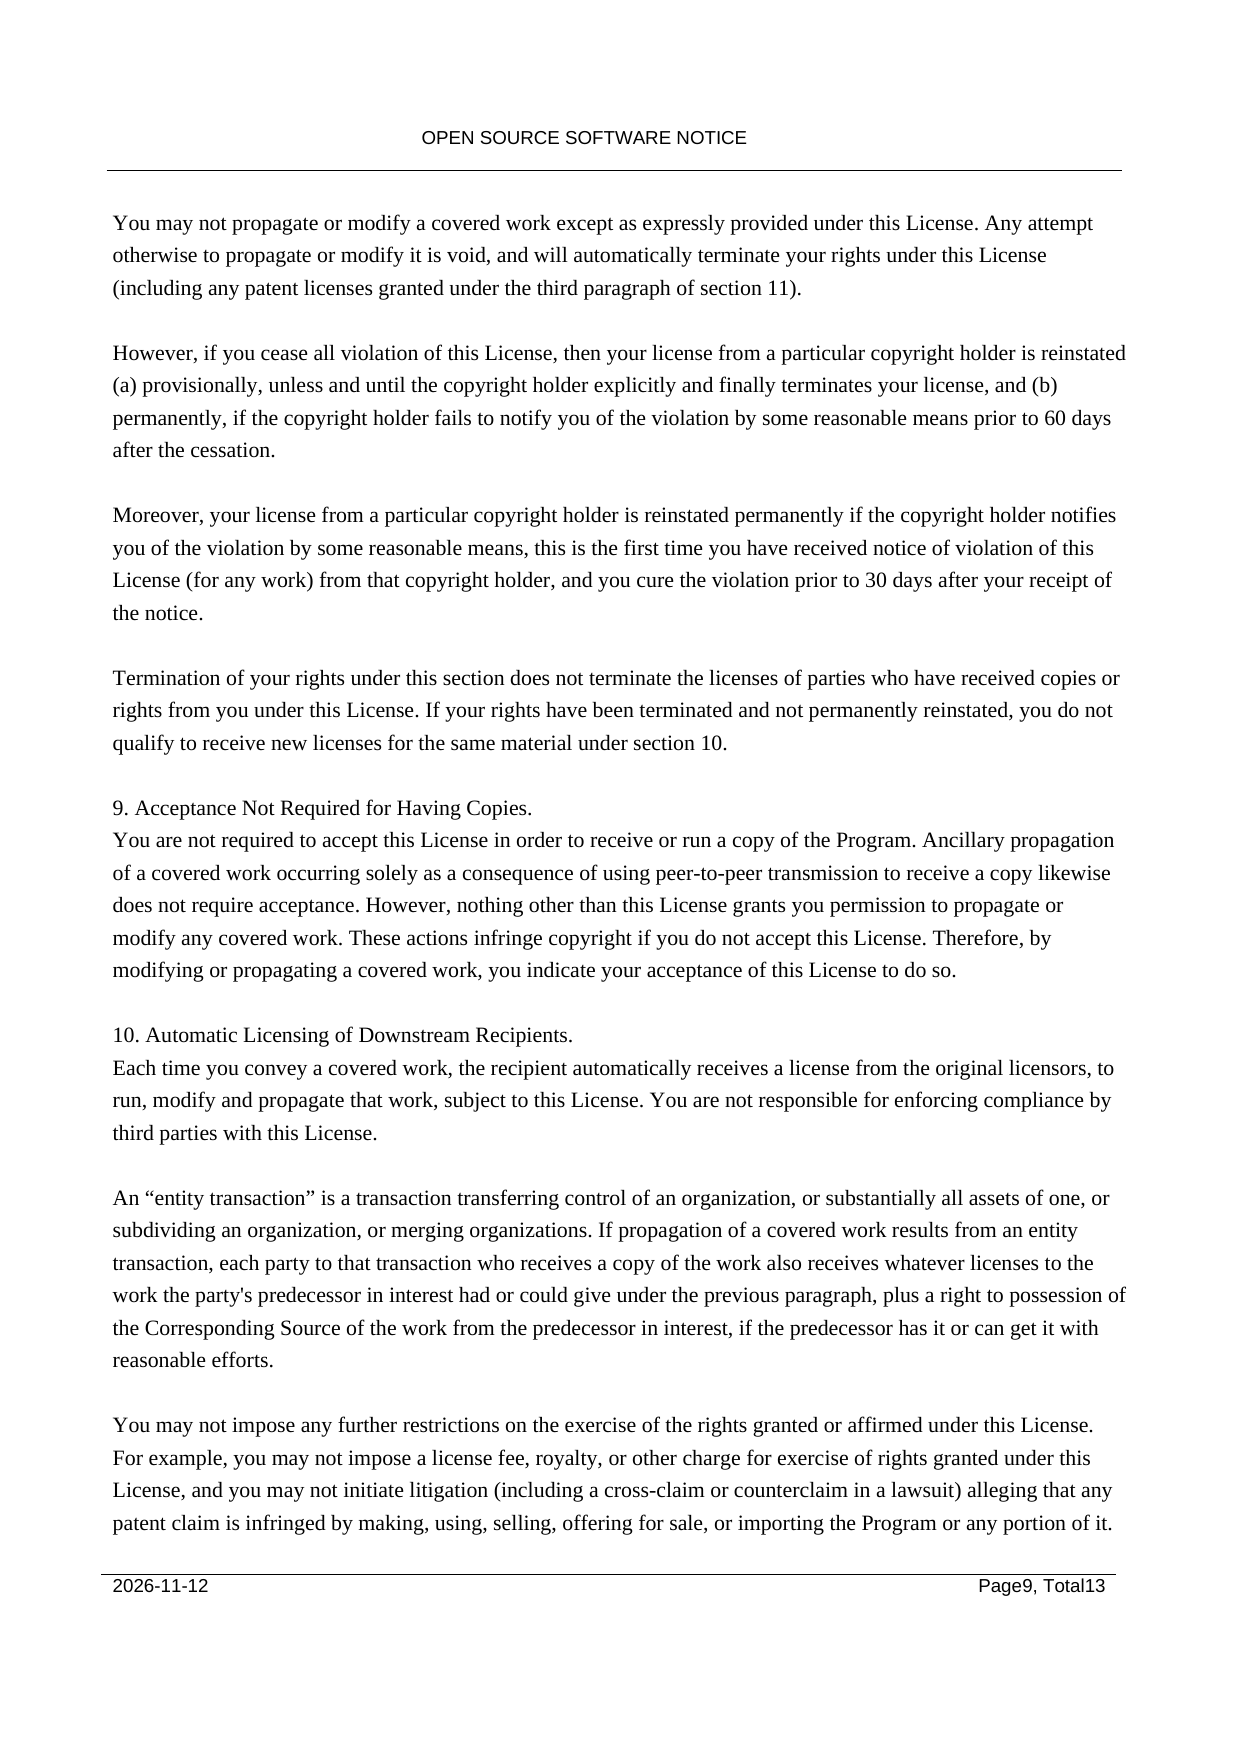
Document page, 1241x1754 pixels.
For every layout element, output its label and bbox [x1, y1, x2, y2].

text [112, 206, 1128, 1539]
